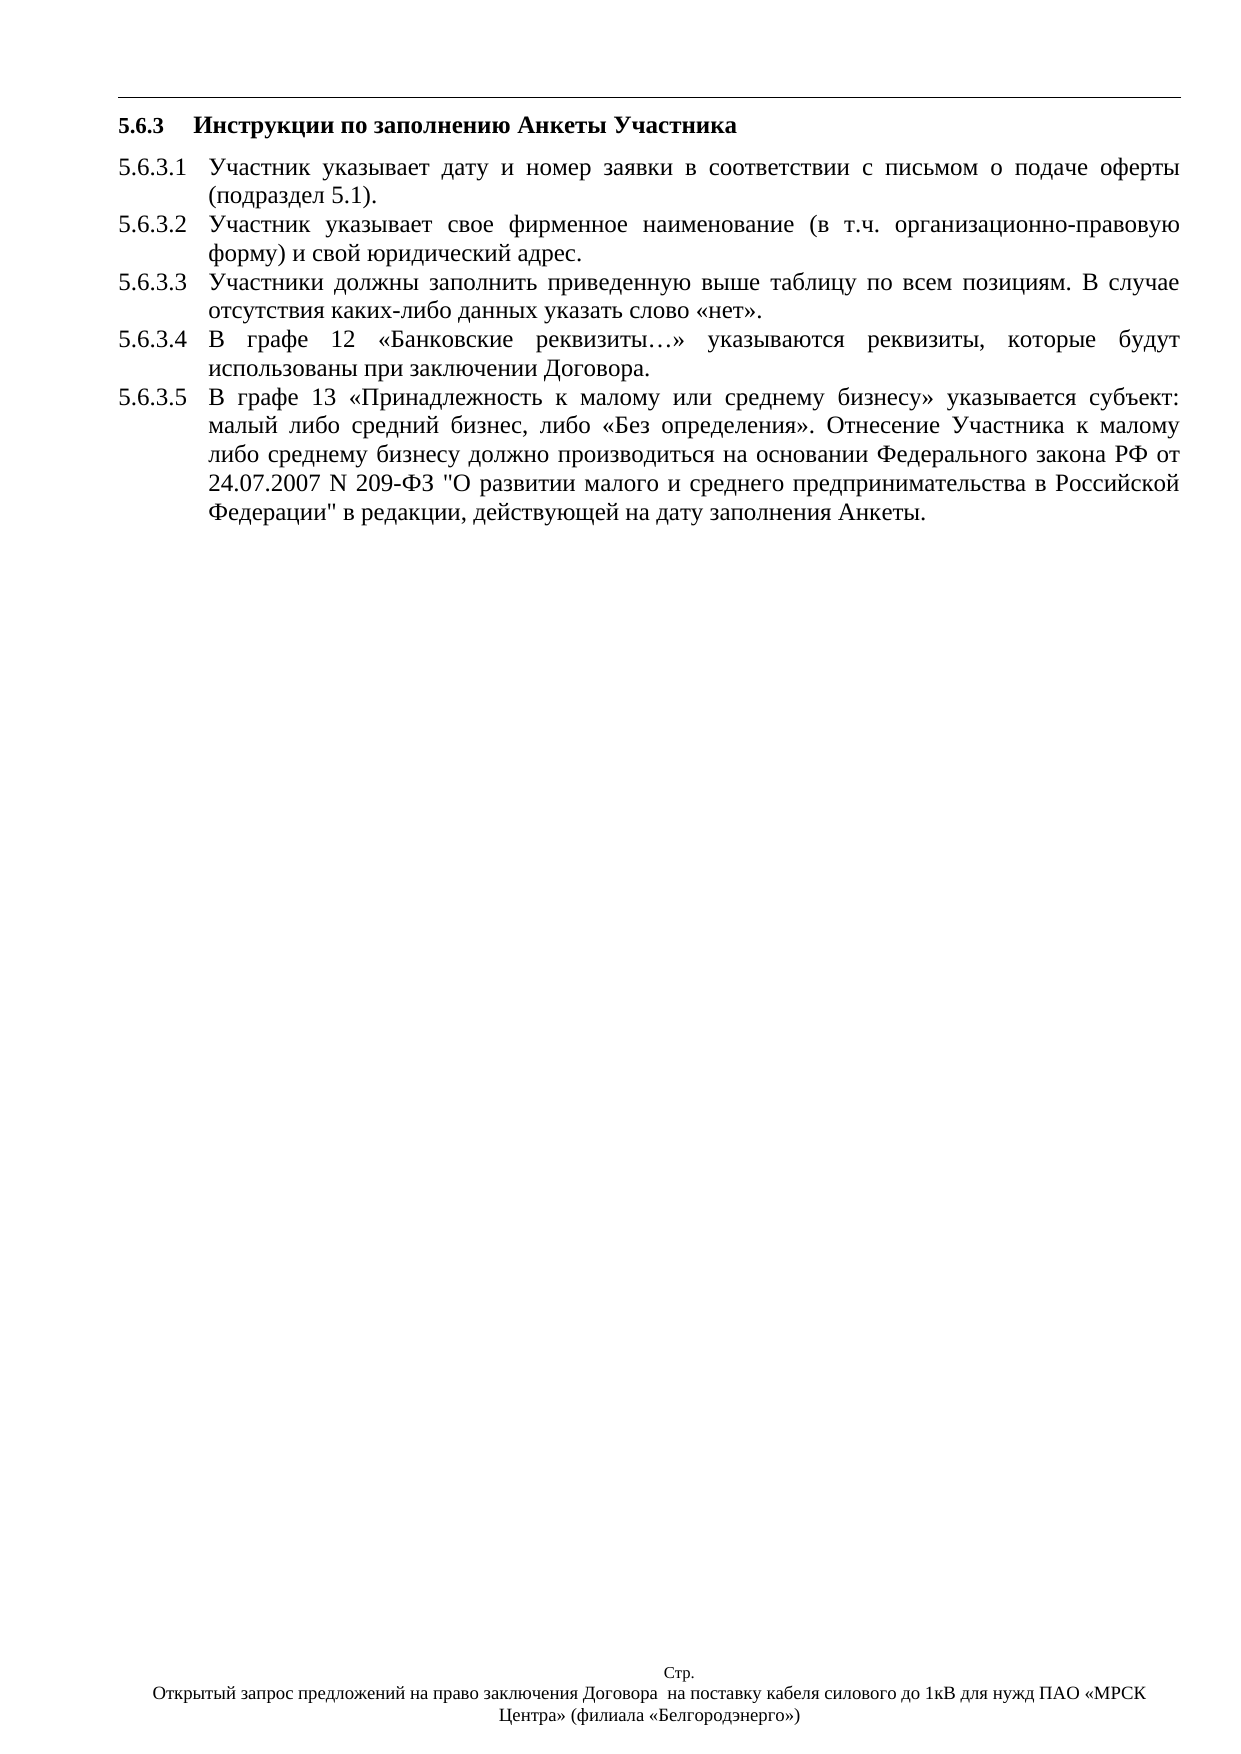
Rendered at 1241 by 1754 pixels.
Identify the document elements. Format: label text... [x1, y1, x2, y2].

list В графе 12 «Банковские реквизиты…» указываются реквизиты, которые будут использованы при заключении Договора. [118, 324, 1181, 382]
list Участники должны заполнить приведенную выше таблицу по всем позициям. В случае отсутствия каких-либо данных указать слово «нет». [118, 267, 1181, 324]
subtitle Инструкции по заполнению Анкеты Участника [118, 111, 1181, 139]
list В графе 13 «Принадлежность к малому или среднему бизнесу» указывается субъект: малый либо средний бизнес, либо «Без определения». Отнесение Участника к малому либо среднему бизнесу должно производиться на основании Федерального закона РФ от 24.07.2007 N 209-ФЗ "О развитии малого и среднего предпринимательства в Российской Федерации" в редакции, действующей на дату заполнения Анкеты. [118, 382, 1181, 526]
list Участник указывает свое фирменное наименование (в т.ч. организационно-правовую форму) и свой юридический адрес. [118, 209, 1181, 267]
list Участник указывает дату и номер заявки в соответствии с письмом о подаче оферты (подраздел 5.1). [118, 152, 1181, 209]
